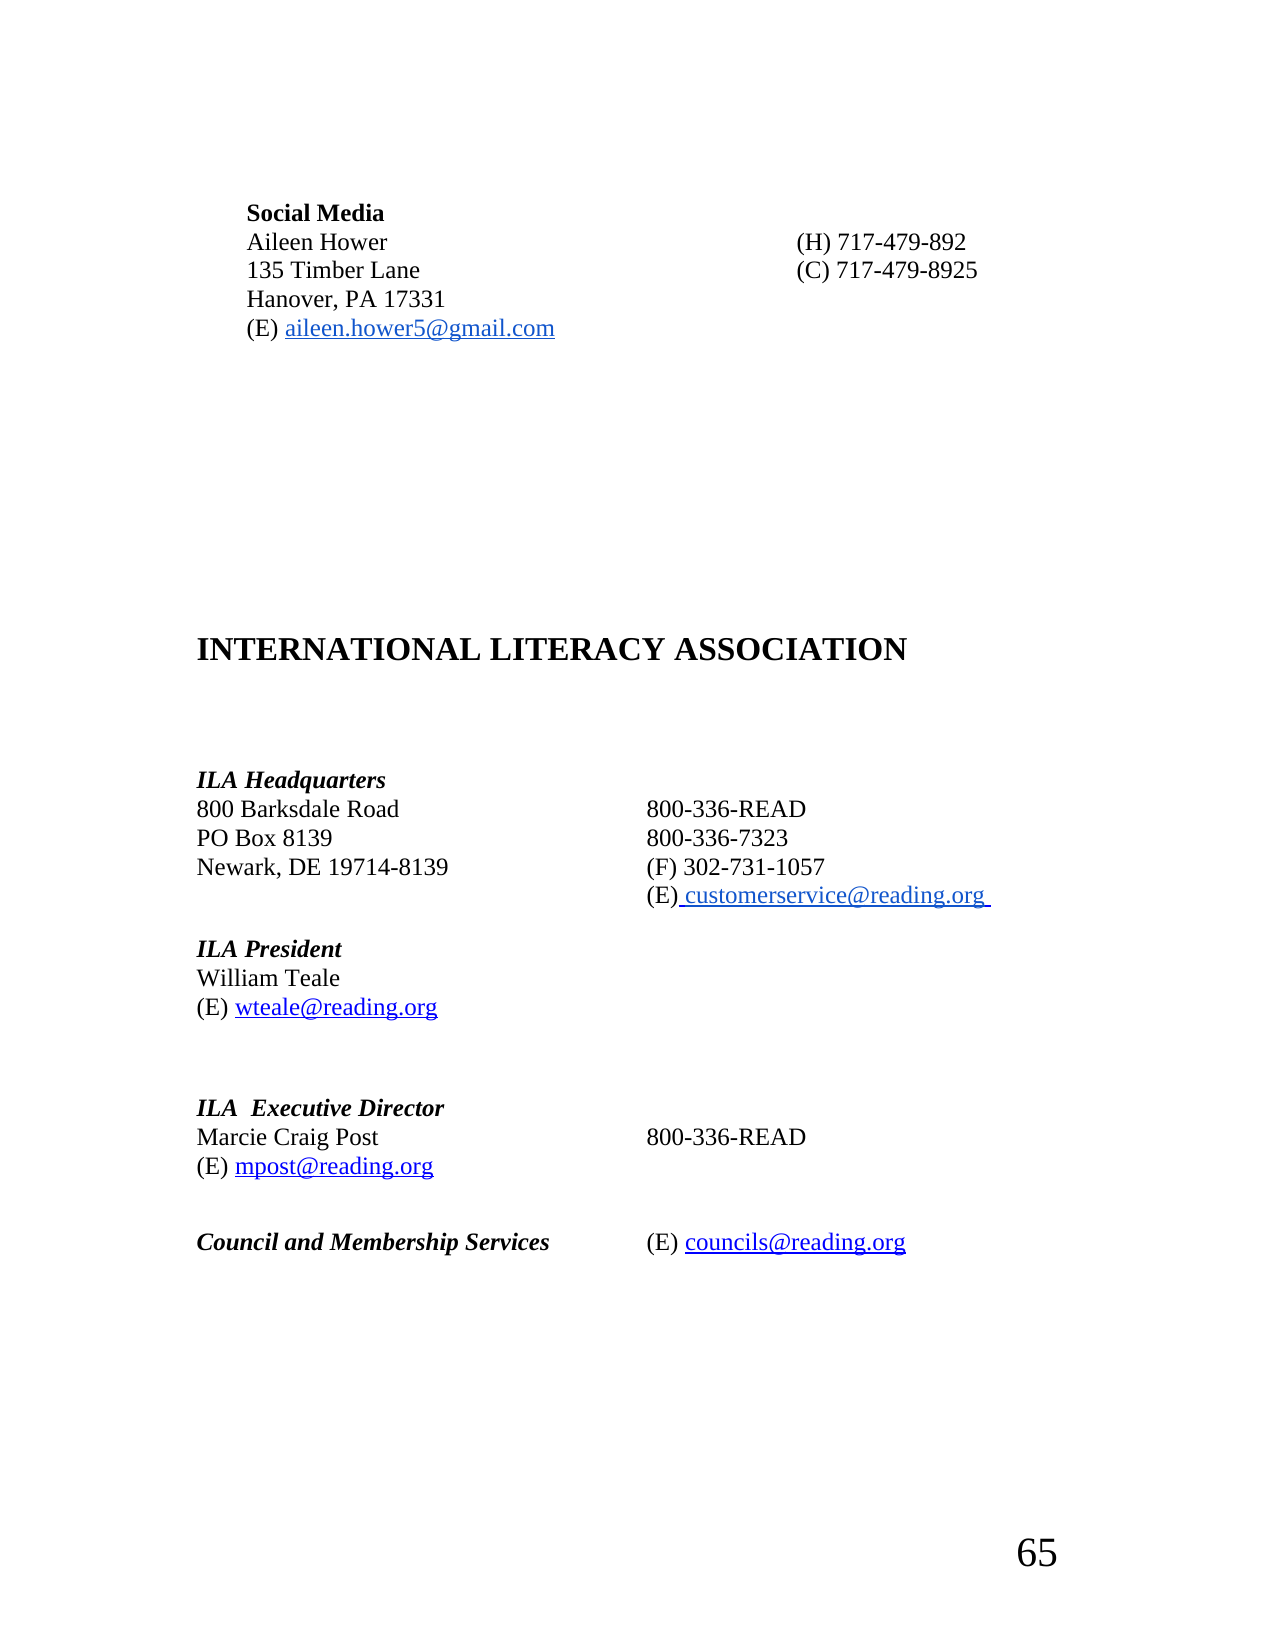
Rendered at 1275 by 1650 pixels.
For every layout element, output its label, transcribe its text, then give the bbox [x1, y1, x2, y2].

text ILA President [196, 934, 1057, 963]
text PO Box 8139 800-336-7323 [196, 823, 1057, 852]
text Marcie Craig Post 800-336-READ [196, 1122, 1057, 1151]
text INTERNATIONAL LITERACY ASSOCIATION [196, 629, 1057, 667]
text William Teale [196, 963, 1057, 992]
text 800 Barksdale Road 800-336-READ [196, 794, 1057, 823]
text (E) wteale@reading.org [196, 992, 1057, 1020]
text ILA Executive Director [196, 1045, 1057, 1122]
text (E) customerservice@reading.org [646, 880, 1057, 909]
text (E) aileen.hower5@gmail.com [196, 313, 1057, 342]
text Aileen Hower (H) 717-479-892 [196, 227, 1057, 255]
text Newark, DE 19714-8139 (F) 302-731-1057 [196, 852, 1057, 880]
text (E) mpost@reading.org [196, 1151, 1057, 1179]
text Hanover, PA 17331 [196, 284, 1057, 313]
text ILA Headquarters [196, 765, 1057, 794]
text Council and Membership Services (E) councils@reading.org [196, 1227, 1057, 1256]
text Social Media [196, 198, 1057, 227]
text 135 Timber Lane (C) 717-479-8925 [196, 255, 1057, 284]
